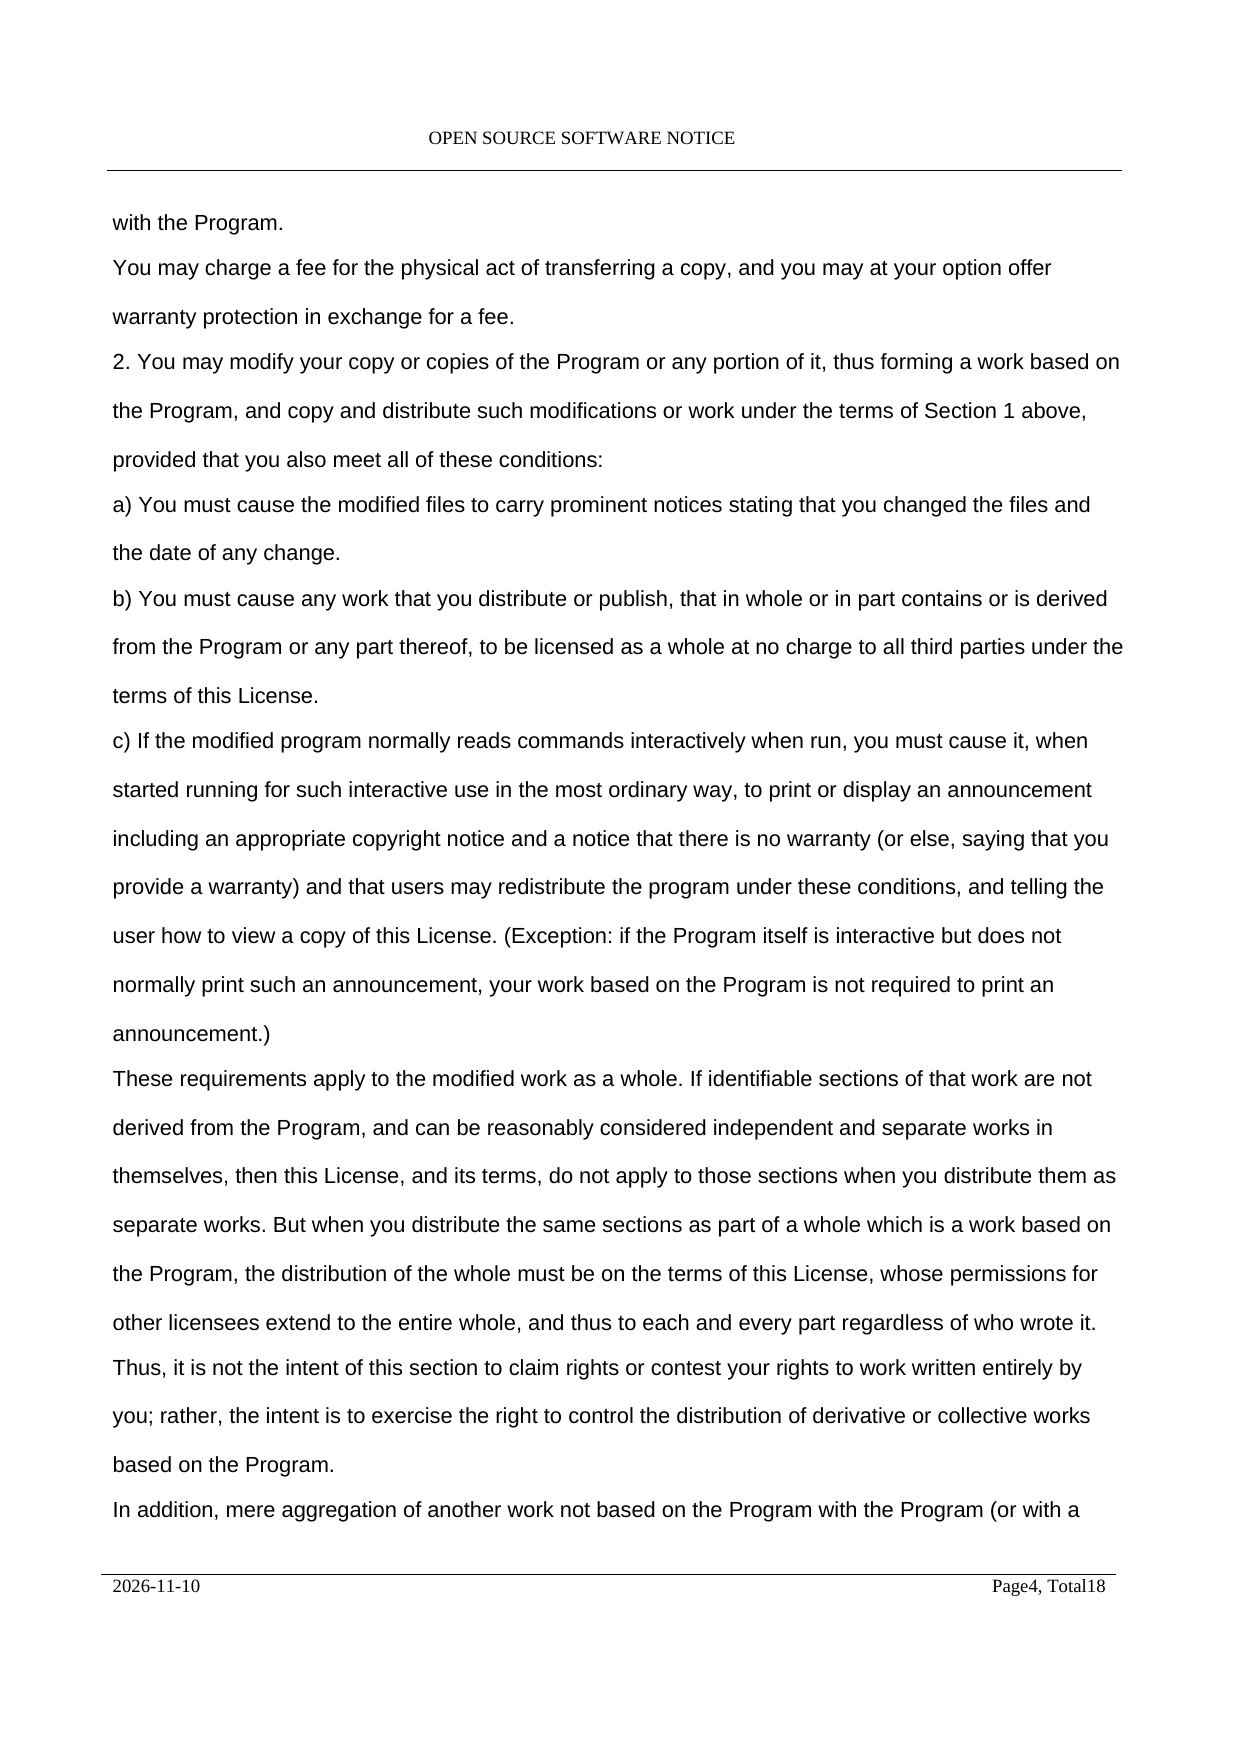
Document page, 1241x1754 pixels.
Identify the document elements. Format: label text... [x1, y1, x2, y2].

text b) You must cause any work that you distribute or publish, that in whole or in part contains or is derived from the Program or any part thereof, to be licensed as a whole at no charge to all third parties under the terms of this License. [112, 582, 1128, 712]
text c) If the modified program normally reads commands interactively when run, you must cause it, when started running for such interactive use in the most ordinary way, to print or display an announcement including an appropriate copyright notice and a notice that there is no warranty (or else, saying that you provide a warranty) and that users may redistribute the program under these conditions, and telling the user how to view a copy of this License. (Exception: if the Program itself is interactive but does not normally print such an announcement, your work based on the Program is not required to print an announcement.) [112, 724, 1128, 1049]
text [112, 1493, 1128, 1526]
text a) You must cause the modified files to carry prominent notices stating that you changed the files and the date of any change. [112, 488, 1128, 569]
text Thus, it is not the intent of this section to claim rights or contest your rights to work written entirely by you; rather, the intent is to exercise the right to control the distribution of derivative or collective works based on the Program. [112, 1351, 1128, 1481]
text 2. You may modify your copy or copies of the Program or any portion of it, thus forming a work based on the Program, and copy and distribute such modifications or work under the terms of Section 1 above, provided that you also meet all of these conditions: [112, 345, 1128, 475]
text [112, 206, 1128, 239]
text You may charge a fee for the physical act of transferring a copy, and you may at your option offer warranty protection in exchange for a fee. [112, 251, 1128, 333]
text These requirements apply to the modified work as a whole. If identifiable sections of that work are not derived from the Program, and can be reasonably considered independent and separate works in themselves, then this License, and its terms, do not apply to those sections when you distribute them as separate works. But when you distribute the same sections as part of a whole which is a work based on the Program, the distribution of the whole must be on the terms of this License, whose permissions for other licensees extend to the entire whole, and thus to each and every part regardless of who wrote it. [112, 1062, 1128, 1338]
